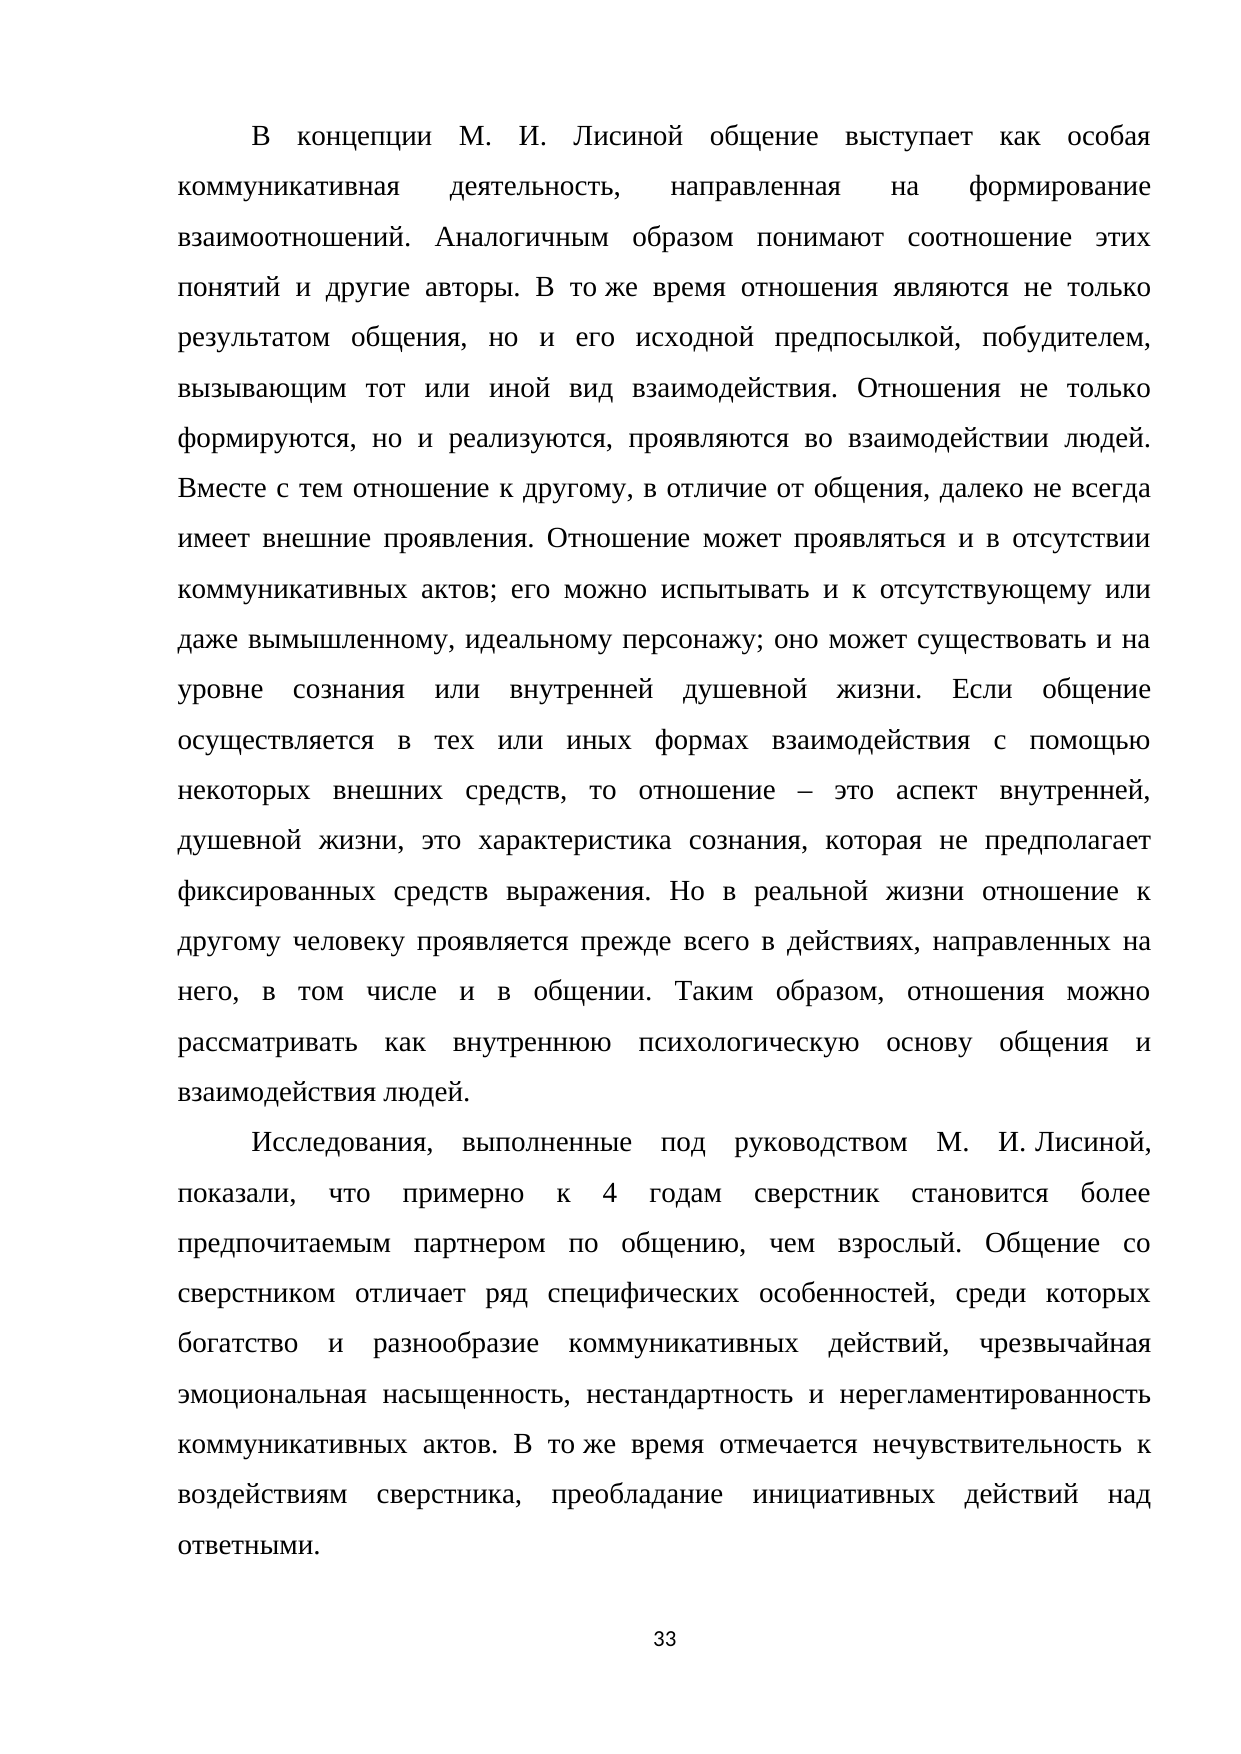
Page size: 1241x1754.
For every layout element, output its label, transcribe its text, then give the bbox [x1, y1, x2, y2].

text Исследования, выполненные под руководством М. И. Лисиной, показали, что примерно к 4 годам сверстник становится более предпочитаемым партнером по общению, чем взрослый. Общение со сверстником отличает ряд специфических особенностей, среди которых богатство и разнообразие коммуникативных действий, чрезвычайная эмоциональная насыщенность, нестандартность и нерегламентированность коммуникативных актов. В то же время отмечается нечувствительность к воздействиям сверстника, преобладание инициативных действий над ответными. [177, 1124, 1152, 1560]
text В концепции М. И. Лисиной общение выступает как особая коммуникативная деятельность, направленная на формирование взаимоотношений. Аналогичным образом понимают соотношение этих понятий и другие авторы. В то же время отношения являются не только результатом общения, но и его исходной предпосылкой, побудителем, вызывающим тот или иной вид взаимодействия. Отношения не только формируются, но и реализуются, проявляются во взаимодействии людей. Вместе с тем отношение к другому, в отличие от общения, далеко не всегда имеет внешние проявления. Отношение может проявляться и в отсутствии коммуникативных актов; его можно испытывать и к отсутствующему или даже вымышленному, идеальному персонажу; оно может существовать и на уровне сознания или внутренней душевной жизни. Если общение осуществляется в тех или иных формах взаимодействия с помощью некоторых внешних средств, то отношение – это аспект внутренней, душевной жизни, это характеристика сознания, которая не предполагает фиксированных средств выражения. Но в реальной жизни отношение к другому человеку проявляется прежде всего в действиях, направленных на него, в том числе и в общении. Таким образом, отношения можно рассматривать как внутреннюю психологическую основу общения и взаимодействия людей. [177, 118, 1152, 1108]
